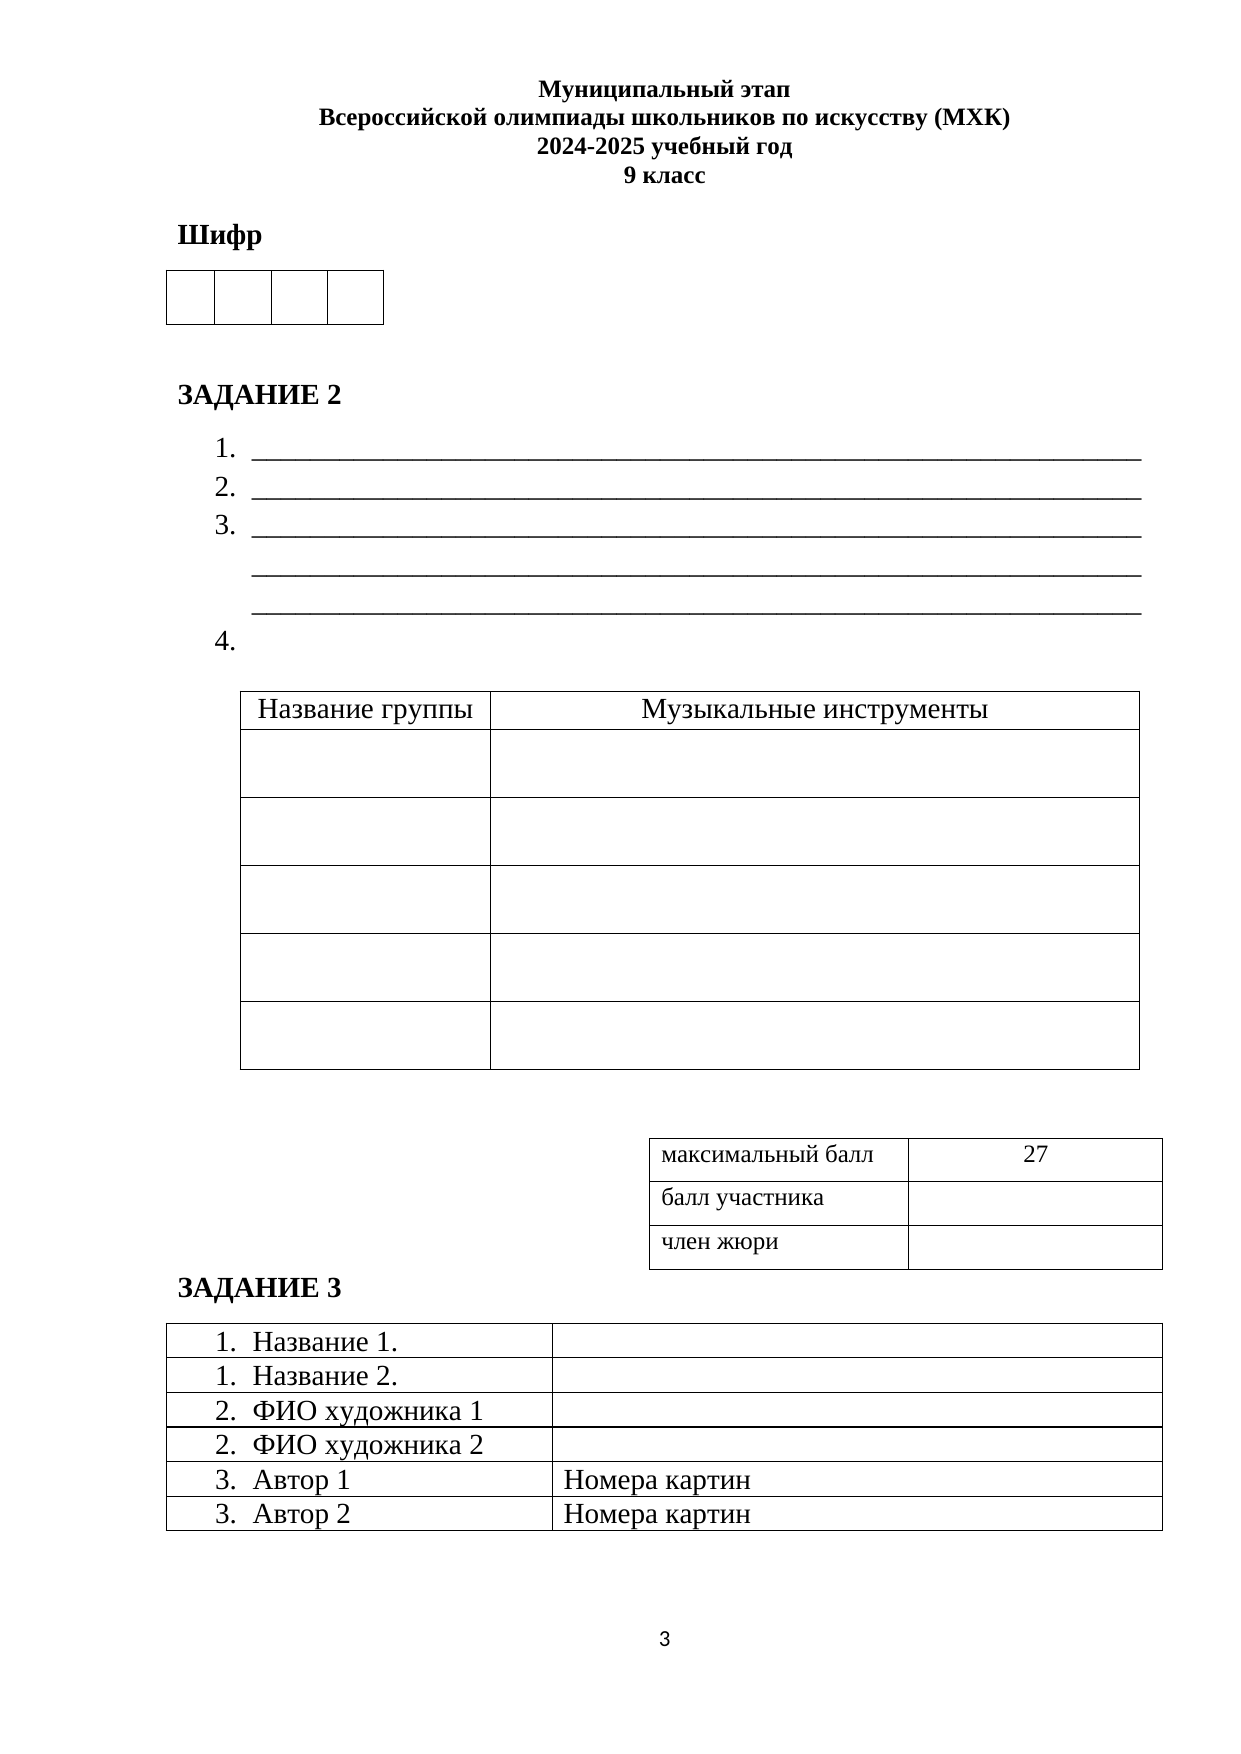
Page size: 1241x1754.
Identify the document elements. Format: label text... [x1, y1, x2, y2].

table_cell [491, 934, 1139, 1001]
list _______________________________________________________________________________________________________________________________________________________________________________________ [214, 507, 1152, 618]
table_header [215, 271, 271, 323]
table_cell [553, 1358, 1162, 1392]
table_header [272, 271, 327, 323]
table_cell [491, 866, 1139, 933]
table_header [553, 1324, 1162, 1357]
list _____________________________________________________________ [214, 469, 1152, 502]
table_cell [909, 1226, 1162, 1269]
table_cell [241, 798, 490, 865]
table_cell [241, 730, 490, 797]
table_header максимальный балл [650, 1139, 908, 1181]
table_cell [491, 1002, 1139, 1069]
table_cell [241, 866, 490, 933]
table_header Название группы [241, 692, 490, 729]
table_cell [909, 1182, 1162, 1225]
table_cell [553, 1428, 1162, 1461]
table_cell Номера картин [553, 1497, 1162, 1530]
table_header [328, 271, 383, 323]
table_cell Автор 2 [167, 1497, 552, 1530]
table_cell Автор 1 [167, 1462, 552, 1496]
table_cell балл участника [650, 1182, 908, 1225]
table_cell [491, 730, 1139, 797]
table_cell [241, 1002, 490, 1069]
table_cell ФИО художника 2 [167, 1428, 552, 1461]
text ЗАДАНИЕ 2 [177, 377, 1152, 411]
table_cell Название 2. [167, 1358, 552, 1392]
table_header 27 [909, 1139, 1162, 1181]
table_cell член жюри [650, 1226, 908, 1269]
text ЗАДАНИЕ 3 [177, 1270, 1152, 1303]
table_header Музыкальные инструменты [491, 692, 1139, 729]
table_header [167, 271, 214, 323]
list _____________________________________________________________ [214, 430, 1152, 464]
text Шифр [177, 217, 1152, 250]
table_cell Номера картин [553, 1462, 1162, 1496]
table_cell [553, 1393, 1162, 1426]
table_header Название 1. [167, 1324, 552, 1357]
table_cell ФИО художника 1 [167, 1393, 552, 1426]
table_cell [491, 798, 1139, 865]
table_cell [241, 934, 490, 1001]
